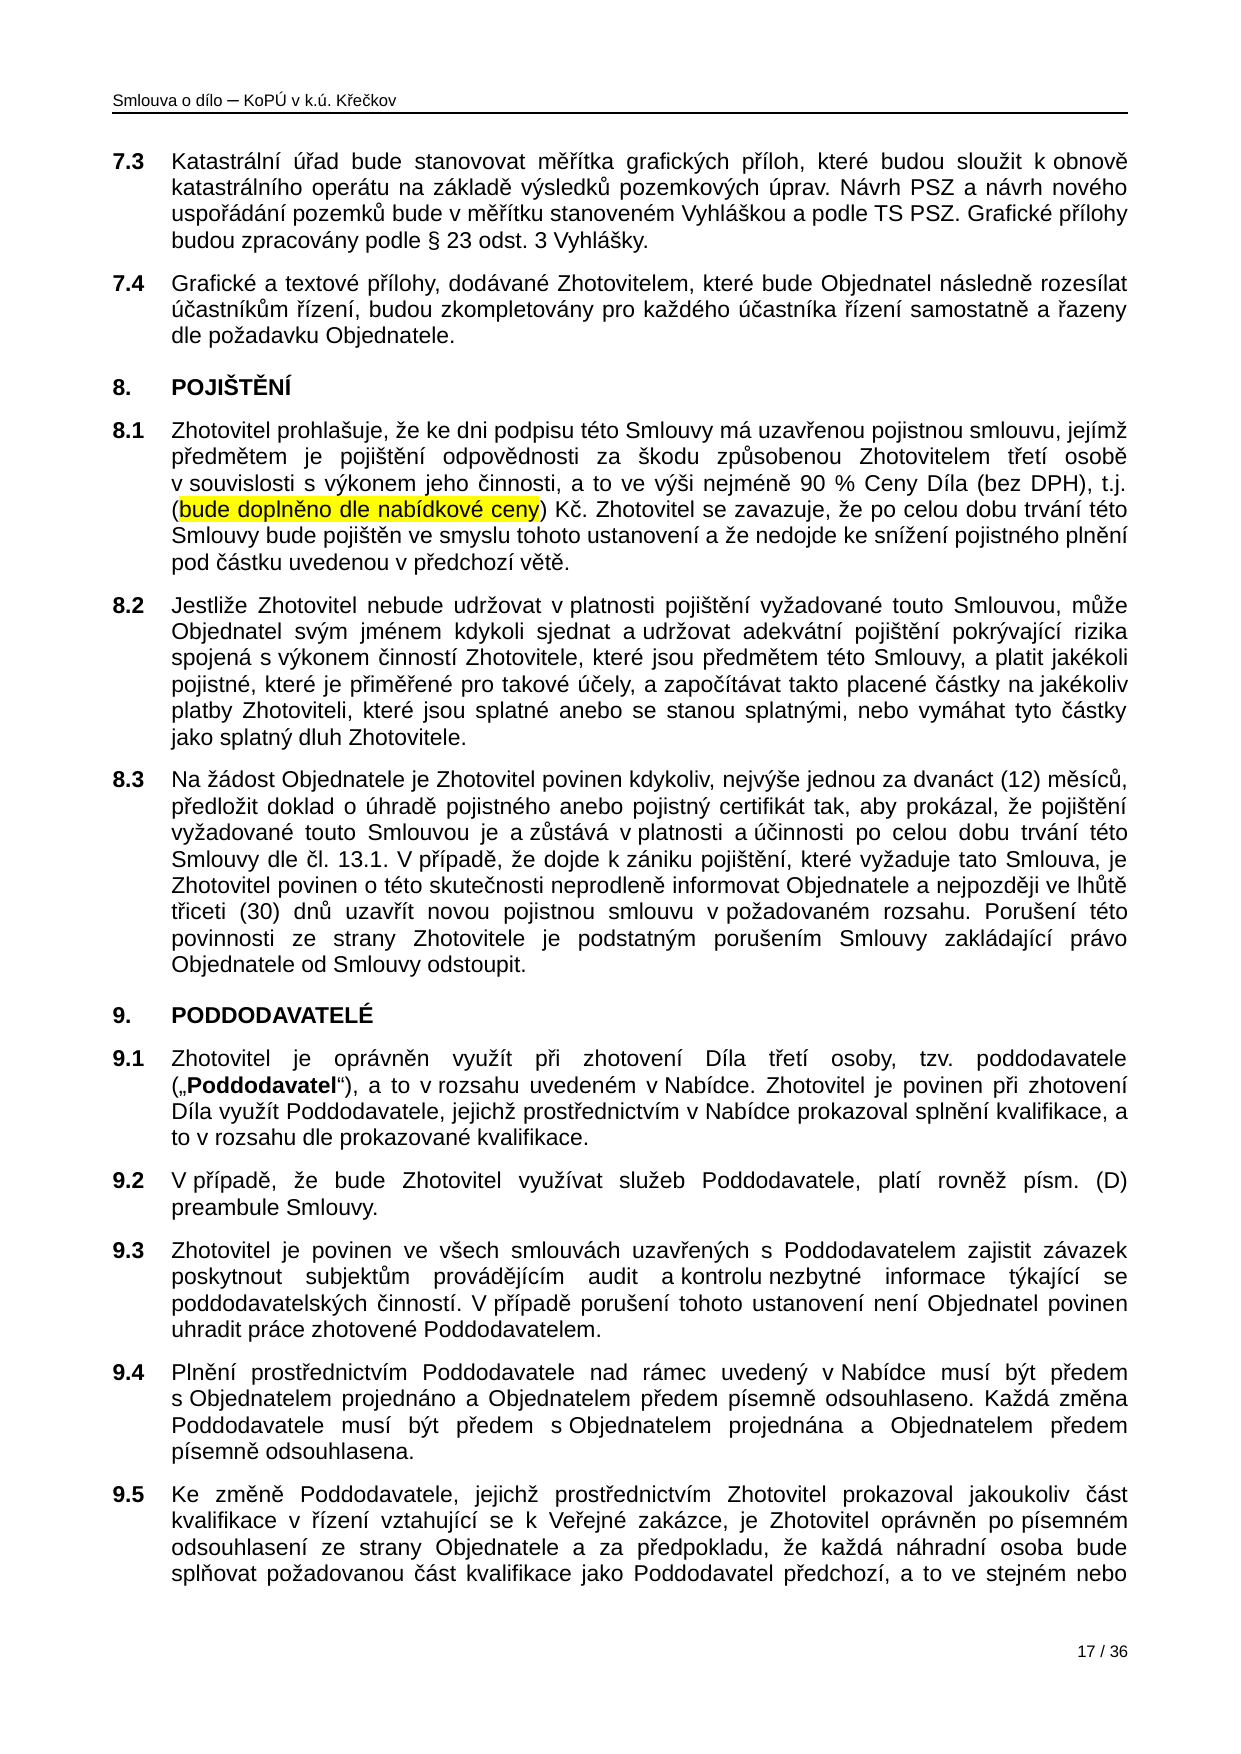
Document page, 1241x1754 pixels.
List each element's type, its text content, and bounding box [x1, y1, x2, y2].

text Zhotovitel prohlašuje, že ke dni podpisu této Smlouvy má uzavřenou pojistnou smlouvu, jejímž předmětem je pojištění odpovědnosti za škodu způsobenou Zhotovitelem třetí osobě v souvislosti s výkonem jeho činnosti, a to ve výši nejméně 90 % Ceny Díla (bez DPH), t.j. (bude doplněno dle nabídkové ceny) Kč. Zhotovitel se zavazuje, že po celou dobu trvání této Smlouvy bude pojištěn ve smyslu tohoto ustanovení a že nedojde ke snížení pojistného plnění pod částku uvedenou v předchozí větě. [112, 417, 1128, 575]
text Zhotovitel je oprávněn využít při zhotovení Díla třetí osoby, tzv. poddodavatele („Poddodavatel“), a to v rozsahu uvedeném v Nabídce. Zhotovitel je povinen při zhotovení Díla využít Poddodavatele, jejichž prostřednictvím v Nabídce prokazoval splnění kvalifikace, a to v rozsahu dle prokazované kvalifikace. [112, 1045, 1128, 1151]
text Poddodavatelé [112, 1002, 1128, 1029]
text Pojištění [112, 374, 1128, 400]
text Zhotovitel je povinen ve všech smlouvách uzavřených s Poddodavatelem zajistit závazek poskytnout subjektům provádějícím audit a kontrolu nezbytné informace týkající se poddodavatelských činností. V případě porušení tohoto ustanovení není Objednatel povinen uhradit práce zhotovené Poddodavatelem. [112, 1237, 1128, 1342]
text Plnění prostřednictvím Poddodavatele nad rámec uvedený v Nabídce musí být předem s Objednatelem projednáno a Objednatelem předem písemně odsouhlaseno. Každá změna Poddodavatele musí být předem s Objednatelem projednána a Objednatelem předem písemně odsouhlasena. [112, 1359, 1128, 1464]
text Katastrální úřad bude stanovovat měřítka grafických příloh, které budou sloužit k obnově katastrálního operátu na základě výsledků pozemkových úprav. Návrh PSZ a návrh nového uspořádání pozemků bude v měřítku stanoveném Vyhláškou a podle TS PSZ. Grafické přílohy budou zpracovány podle § 23 odst. 3 Vyhlášky. [112, 148, 1128, 253]
text V případě, že bude Zhotovitel využívat služeb Poddodavatele, platí rovněž písm. (D) preambule Smlouvy. [112, 1167, 1128, 1220]
text Grafické a textové přílohy, dodávané Zhotovitelem, které bude Objednatel následně rozesílat účastníkům řízení, budou zkompletovány pro každého účastníka řízení samostatně a řazeny dle požadavku Objednatele. [112, 270, 1128, 349]
text Na žádost Objednatele je Zhotovitel povinen kdykoliv, nejvýše jednou za dvanáct (12) měsíců, předložit doklad o úhradě pojistného anebo pojistný certifikát tak, aby prokázal, že pojištění vyžadované touto Smlouvou je a zůstává v platnosti a účinnosti po celou dobu trvání této Smlouvy dle čl. 13.1. V případě, že dojde k zániku pojištění, které vyžaduje tato Smlouva, je Zhotovitel povinen o této skutečnosti neprodleně informovat Objednatele a nejpozději ve lhůtě třiceti (30) dnů uzavřít novou pojistnou smlouvu v požadovaném rozsahu. Porušení této povinnosti ze strany Zhotovitele je podstatným porušením Smlouvy zakládající právo Objednatele od Smlouvy odstoupit. [112, 766, 1128, 977]
text Jestliže Zhotovitel nebude udržovat v platnosti pojištění vyžadované touto Smlouvou, může Objednatel svým jménem kdykoli sjednat a udržovat adekvátní pojištění pokrývající rizika spojená s výkonem činností Zhotovitele, které jsou předmětem této Smlouvy, a platit jakékoli pojistné, které je přiměřené pro takové účely, a započítávat takto placené částky na jakékoliv platby Zhotoviteli, které jsou splatné anebo se stanou splatnými, nebo vymáhat tyto částky jako splatný dluh Zhotovitele. [112, 592, 1128, 750]
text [112, 1481, 1128, 1586]
